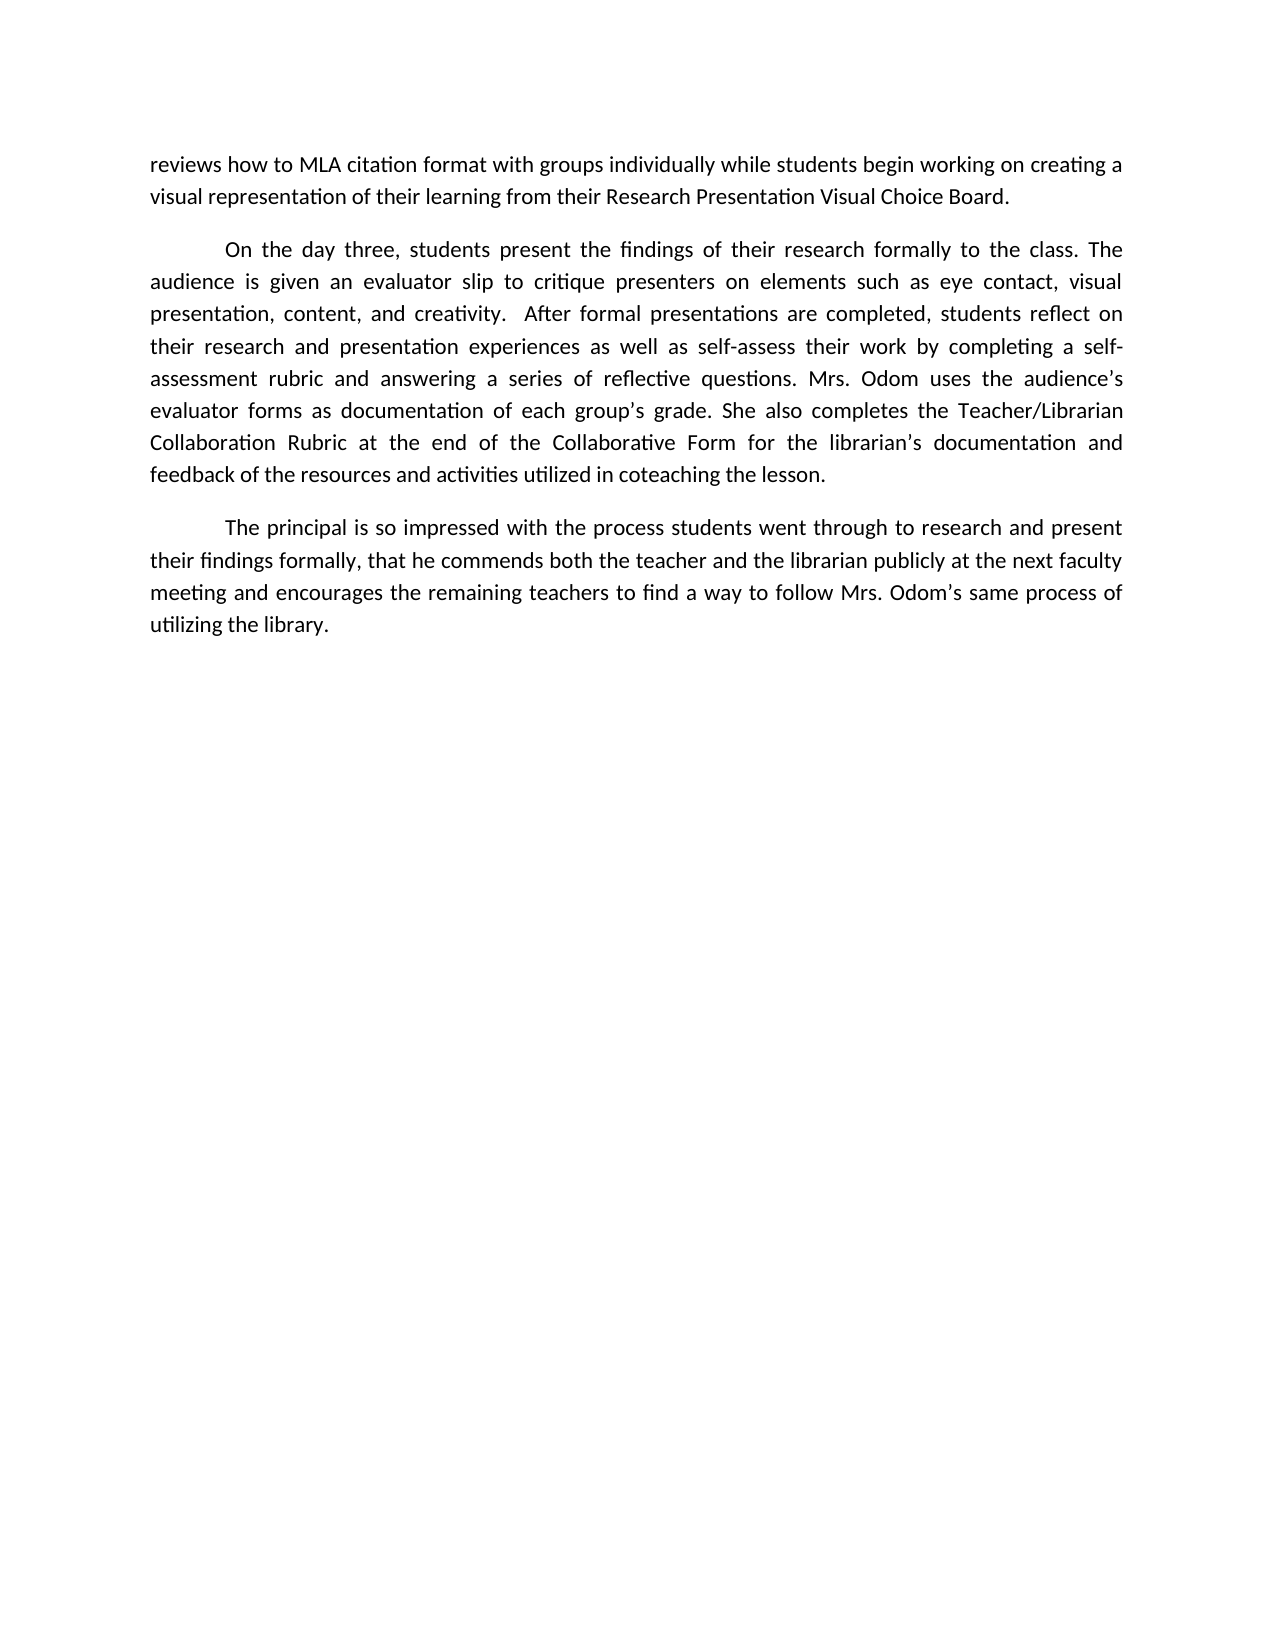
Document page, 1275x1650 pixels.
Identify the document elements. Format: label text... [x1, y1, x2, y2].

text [150, 150, 1125, 210]
text On the day three, students present the findings of their research formally to the class. The audience is given an evaluator slip to critique presenters on elements such as eye contact, visual presentation, content, and creativity. After formal presentations are completed, students reflect on their research and presentation experiences as well as self-assess their work by completing a self-assessment rubric and answering a series of reflective questions. Mrs. Odom uses the audience’s evaluator forms as documentation of each group’s grade. She also completes the Teacher/Librarian Collaboration Rubric at the end of the Collaborative Form for the librarian’s documentation and feedback of the resources and activities utilized in coteaching the lesson. [150, 235, 1125, 488]
text The principal is so impressed with the process students went through to research and present their findings formally, that he commends both the teacher and the librarian publicly at the next faculty meeting and encourages the remaining teachers to find a way to follow Mrs. Odom’s same process of utilizing the library. [150, 513, 1125, 638]
